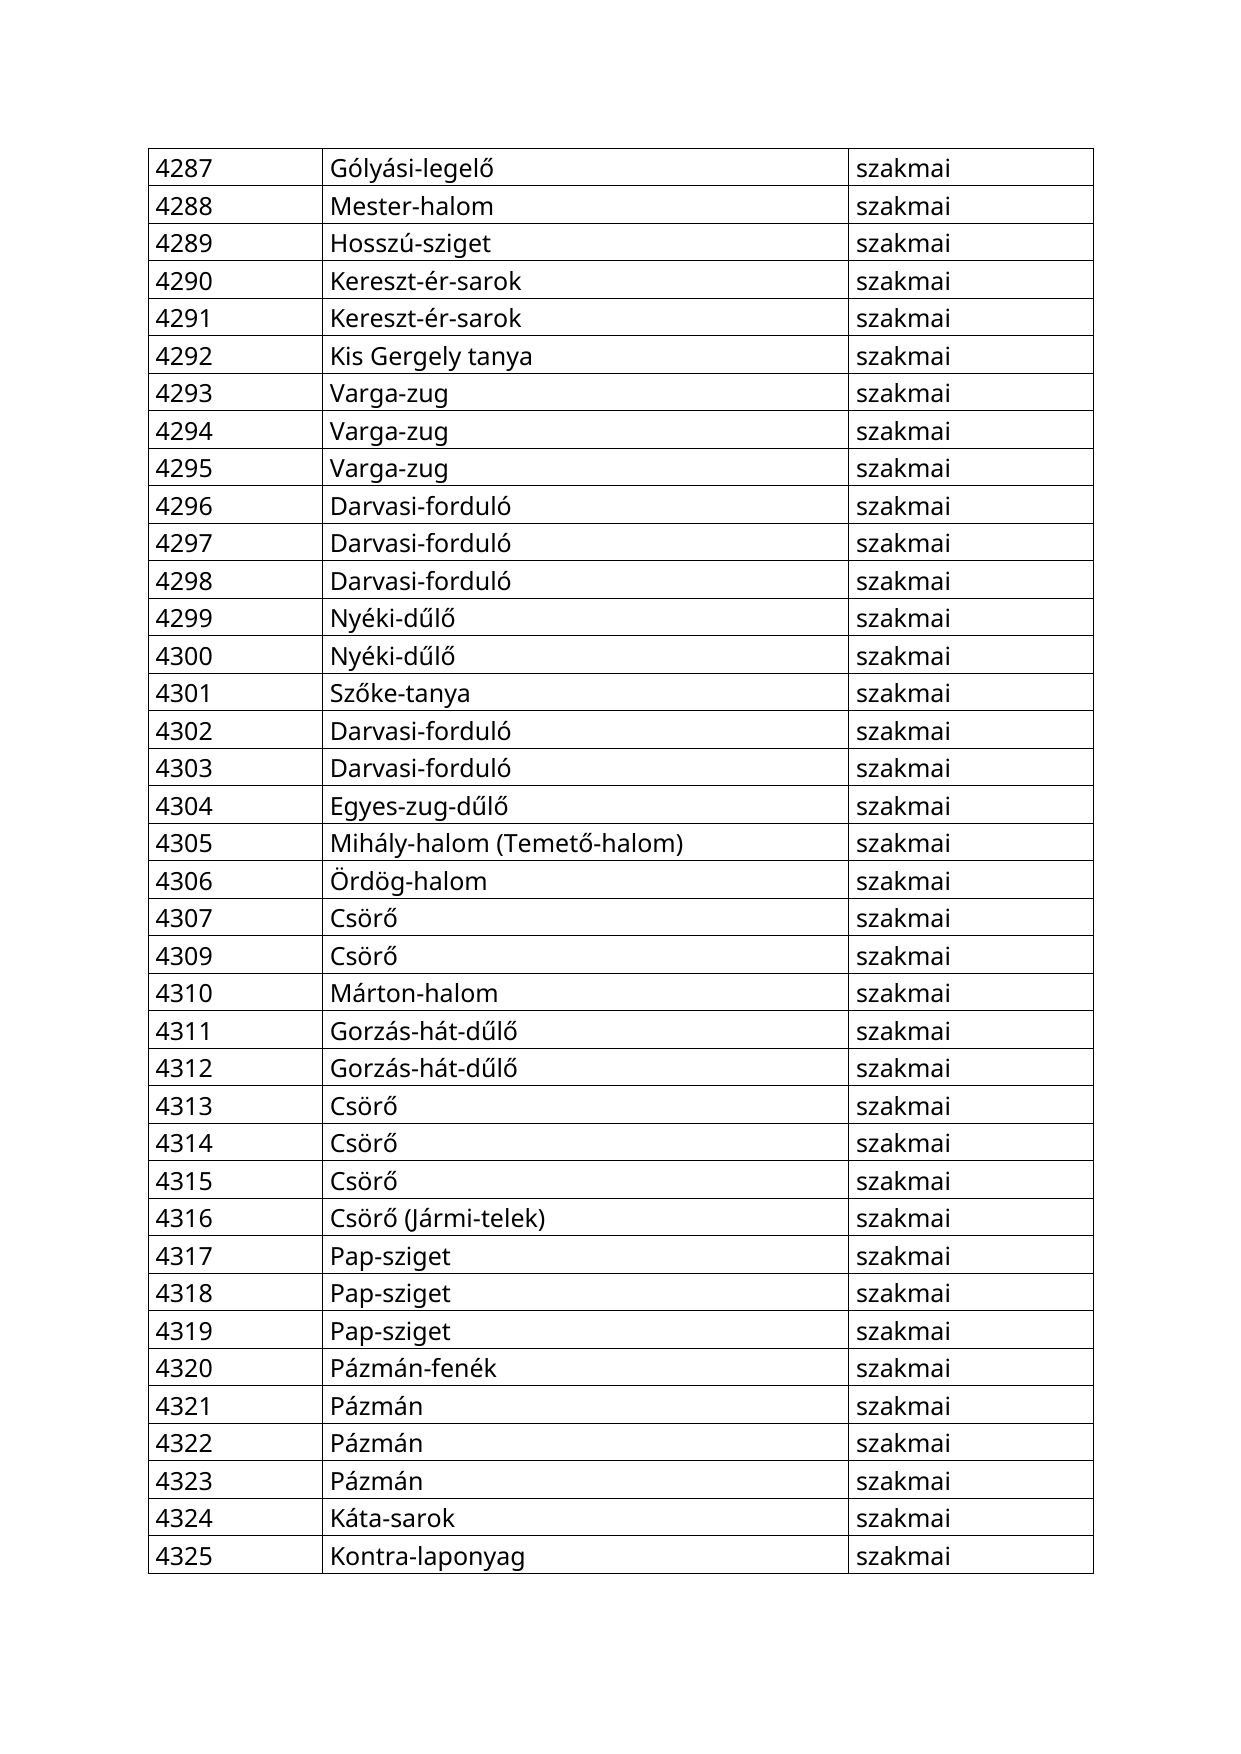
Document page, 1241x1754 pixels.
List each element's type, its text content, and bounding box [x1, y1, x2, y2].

table_cell Csörő [323, 1124, 848, 1160]
table_cell szakmai [849, 1199, 1093, 1235]
table_cell Varga-zug [323, 449, 848, 485]
table_cell Kontra-laponyag [323, 1536, 848, 1573]
table_cell Kereszt-ér-sarok [323, 299, 848, 335]
table_cell 4304 [149, 786, 322, 823]
table_cell Káta-sarok [323, 1499, 848, 1535]
table_cell Darvasi-forduló [323, 749, 848, 785]
table_cell Mihály-halom (Temető-halom) [323, 824, 848, 860]
table_cell 4309 [149, 936, 322, 973]
table_cell Hosszú-sziget [323, 224, 848, 260]
table_cell szakmai [849, 899, 1093, 935]
table_cell 4298 [149, 561, 322, 598]
table_cell Csörő (Jármi-telek) [323, 1199, 848, 1235]
table_cell 4317 [149, 1236, 322, 1273]
table_cell Csörő [323, 1161, 848, 1198]
table_cell 4302 [149, 711, 322, 748]
table_cell szakmai [849, 711, 1093, 748]
table_cell 4325 [149, 1536, 322, 1573]
table_cell 4292 [149, 336, 322, 373]
table_cell Csörő [323, 1086, 848, 1123]
table_cell Darvasi-forduló [323, 711, 848, 748]
table_cell Pázmán [323, 1424, 848, 1460]
table_cell szakmai [849, 974, 1093, 1010]
table_cell Gorzás-hát-dűlő [323, 1011, 848, 1048]
table_cell 4288 [149, 186, 322, 223]
table_cell 4315 [149, 1161, 322, 1198]
table_cell Nyéki-dűlő [323, 599, 848, 635]
table_cell Pap-sziget [323, 1274, 848, 1310]
table_cell 4287 [149, 149, 322, 185]
table_cell Márton-halom [323, 974, 848, 1010]
table_cell Darvasi-forduló [323, 486, 848, 523]
table_cell 4307 [149, 899, 322, 935]
table_cell 4320 [149, 1349, 322, 1385]
table_cell Gólyási-legelő [323, 149, 848, 185]
table_cell szakmai [849, 149, 1093, 185]
table_cell 4306 [149, 861, 322, 898]
table_cell szakmai [849, 1124, 1093, 1160]
table_cell szakmai [849, 1386, 1093, 1423]
table_cell szakmai [849, 374, 1093, 410]
table_cell szakmai [849, 561, 1093, 598]
table_cell szakmai [849, 1461, 1093, 1498]
table_cell 4300 [149, 636, 322, 673]
table_cell Pap-sziget [323, 1236, 848, 1273]
table_cell szakmai [849, 1311, 1093, 1348]
table_cell Csörő [323, 899, 848, 935]
table_cell Gorzás-hát-dűlő [323, 1049, 848, 1085]
table_cell Varga-zug [323, 374, 848, 410]
table_cell Varga-zug [323, 411, 848, 448]
table_cell 4316 [149, 1199, 322, 1235]
table_cell Kis Gergely tanya [323, 336, 848, 373]
table_cell Csörő [323, 936, 848, 973]
table_cell Darvasi-forduló [323, 561, 848, 598]
table_cell Darvasi-forduló [323, 524, 848, 560]
table_cell szakmai [849, 299, 1093, 335]
table_cell 4311 [149, 1011, 322, 1048]
table_cell 4296 [149, 486, 322, 523]
table_cell szakmai [849, 936, 1093, 973]
table_cell Mester-halom [323, 186, 848, 223]
table_cell Pázmán [323, 1461, 848, 1498]
table_cell szakmai [849, 524, 1093, 560]
table_cell szakmai [849, 411, 1093, 448]
table_cell szakmai [849, 449, 1093, 485]
table_cell szakmai [849, 636, 1093, 673]
table_cell szakmai [849, 1349, 1093, 1385]
table_cell szakmai [849, 599, 1093, 635]
table_cell szakmai [849, 1086, 1093, 1123]
table_cell 4297 [149, 524, 322, 560]
table_cell szakmai [849, 336, 1093, 373]
table_cell szakmai [849, 749, 1093, 785]
table_cell szakmai [849, 486, 1093, 523]
table_cell 4324 [149, 1499, 322, 1535]
table_cell 4322 [149, 1424, 322, 1460]
table_cell szakmai [849, 861, 1093, 898]
table_cell 4295 [149, 449, 322, 485]
table_cell 4318 [149, 1274, 322, 1310]
table_cell 4289 [149, 224, 322, 260]
table_cell szakmai [849, 1499, 1093, 1535]
table_cell szakmai [849, 224, 1093, 260]
table_cell 4303 [149, 749, 322, 785]
table_cell Pap-sziget [323, 1311, 848, 1348]
table_cell 4321 [149, 1386, 322, 1423]
table_cell szakmai [849, 786, 1093, 823]
table_cell 4290 [149, 261, 322, 298]
table_cell 4294 [149, 411, 322, 448]
table_cell 4319 [149, 1311, 322, 1348]
table_cell szakmai [849, 1011, 1093, 1048]
table_cell szakmai [849, 1536, 1093, 1573]
table_cell 4293 [149, 374, 322, 410]
table_cell Kereszt-ér-sarok [323, 261, 848, 298]
table_cell szakmai [849, 261, 1093, 298]
table_cell szakmai [849, 824, 1093, 860]
table_cell 4291 [149, 299, 322, 335]
table_cell 4323 [149, 1461, 322, 1498]
table_cell 4312 [149, 1049, 322, 1085]
table_cell 4301 [149, 674, 322, 710]
table_cell szakmai [849, 186, 1093, 223]
table_cell 4310 [149, 974, 322, 1010]
table_cell 4313 [149, 1086, 322, 1123]
table_cell szakmai [849, 1161, 1093, 1198]
table_cell Pázmán [323, 1386, 848, 1423]
table_cell szakmai [849, 1236, 1093, 1273]
table_cell Pázmán-fenék [323, 1349, 848, 1385]
table_cell Egyes-zug-dűlő [323, 786, 848, 823]
table_cell Szőke-tanya [323, 674, 848, 710]
table_cell szakmai [849, 1424, 1093, 1460]
table_cell 4305 [149, 824, 322, 860]
table_cell szakmai [849, 674, 1093, 710]
table_cell Ördög-halom [323, 861, 848, 898]
table_cell Nyéki-dűlő [323, 636, 848, 673]
table_cell szakmai [849, 1274, 1093, 1310]
table_cell 4299 [149, 599, 322, 635]
table_cell szakmai [849, 1049, 1093, 1085]
table_cell 4314 [149, 1124, 322, 1160]
